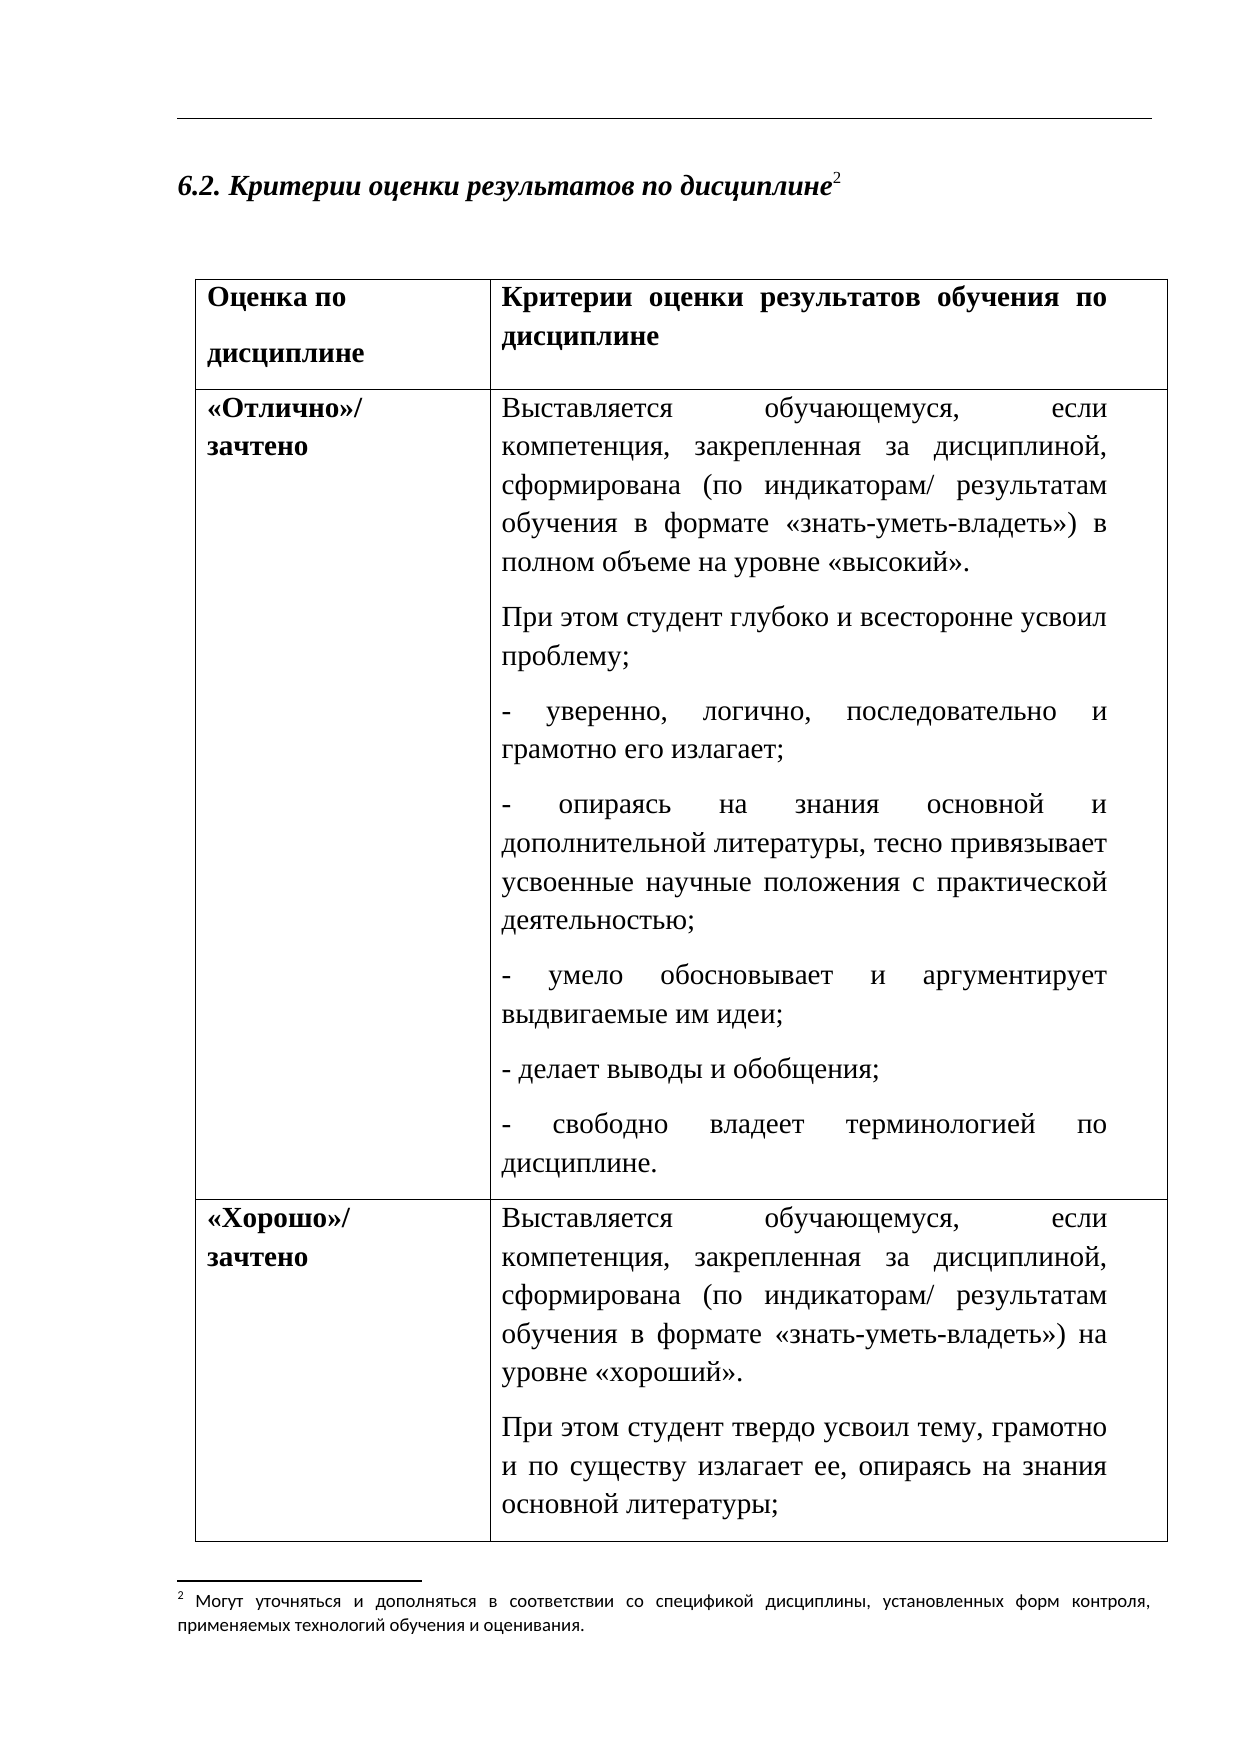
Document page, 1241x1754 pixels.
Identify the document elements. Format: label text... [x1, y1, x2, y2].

table_header Оценка по дисциплине [196, 280, 490, 389]
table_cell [491, 1200, 1167, 1541]
table_cell «Хорошо»/ зачтено [196, 1200, 490, 1541]
table_cell Выставляется обучающемуся, если компетенция, закрепленная за дисциплиной, сформирована (по индикаторам/ результатам обучения в формате «знать-уметь-владеть») в полном объеме на уровне «высокий». При этом студент глубоко и всесторонне усвоил проблему; - уверенно, логично, последовательно и грамотно его излагает; - опираясь на знания основной и дополнительной литературы, тесно привязывает усвоенные научные положения с практической деятельностью; - умело обосновывает и аргументирует выдвигаемые им идеи; - делает выводы и обобщения; - свободно владеет терминологией по дисциплине. [491, 390, 1167, 1199]
table_header Критерии оценки результатов обучения по дисциплине [491, 280, 1167, 389]
text 6.2. Критерии оценки результатов по дисциплине [177, 168, 1152, 202]
table_cell «Отлично»/ зачтено [196, 390, 490, 1199]
